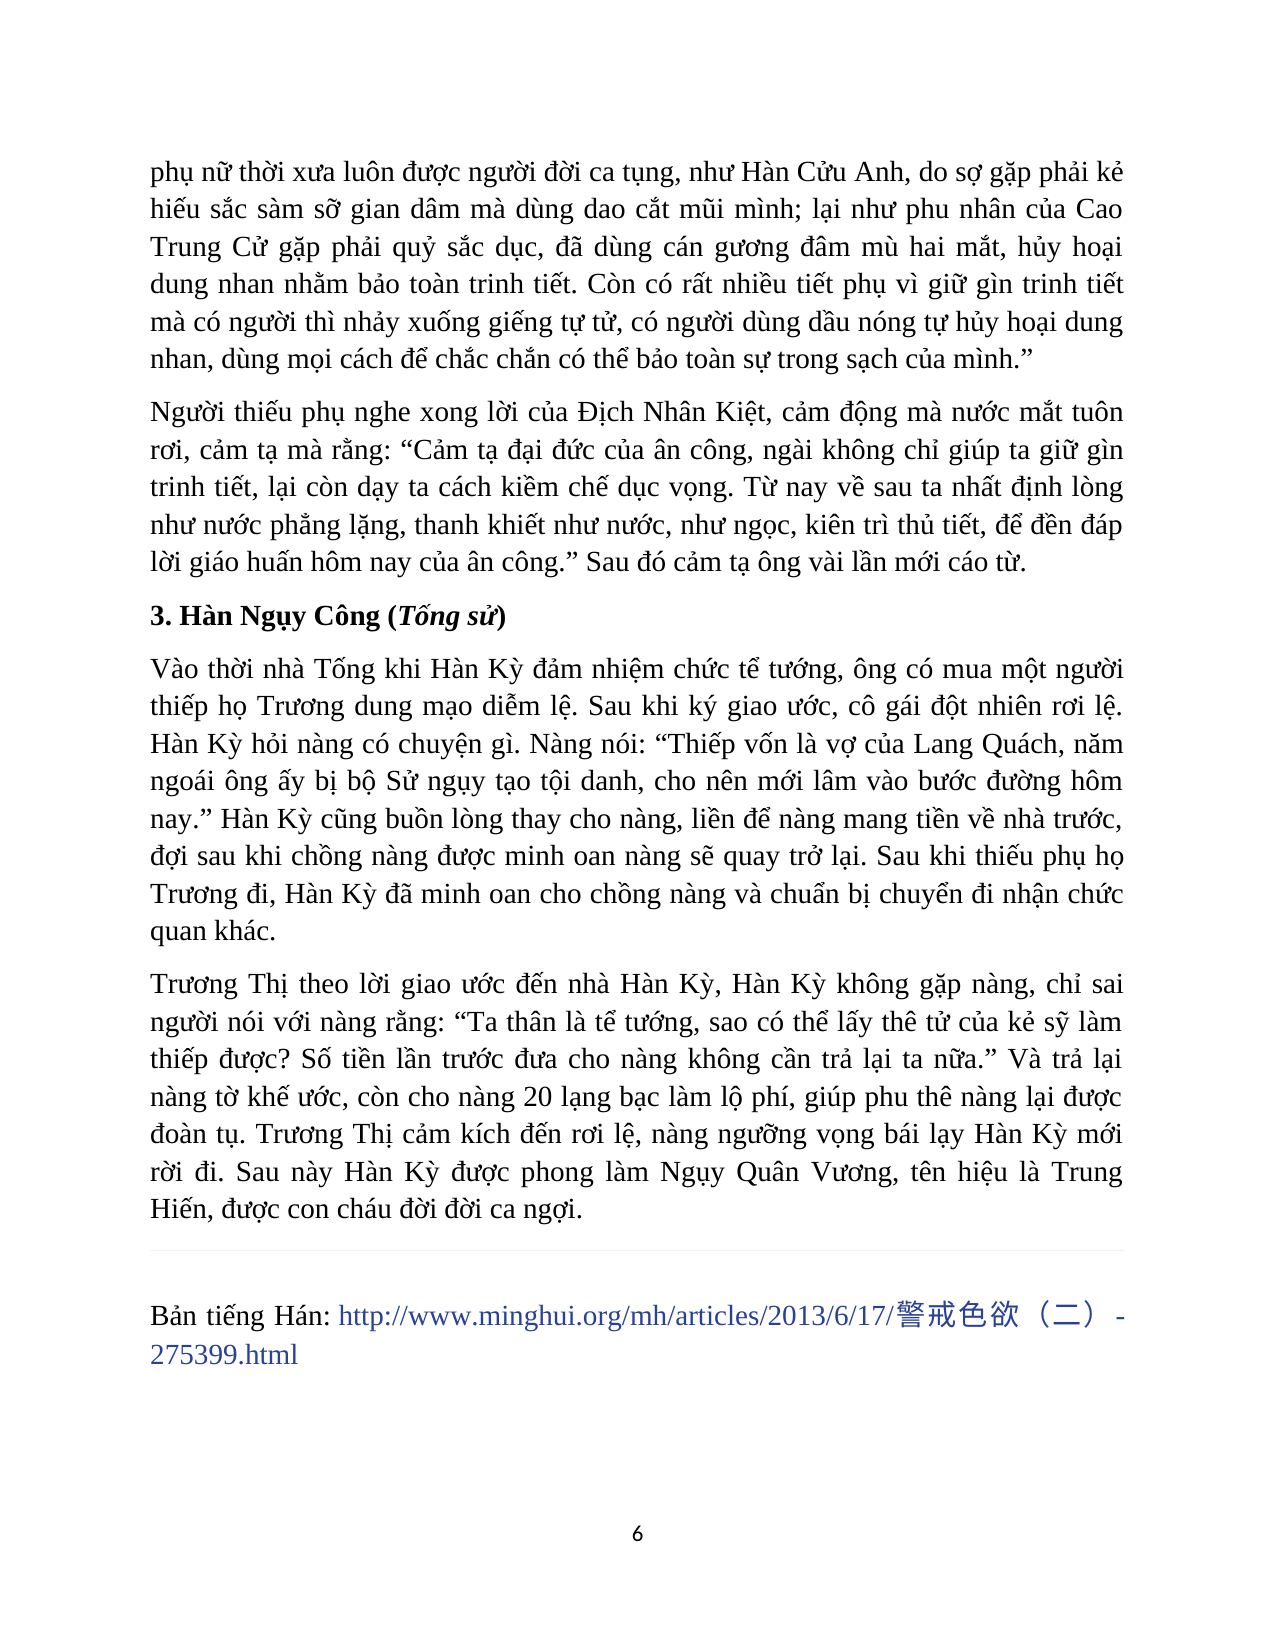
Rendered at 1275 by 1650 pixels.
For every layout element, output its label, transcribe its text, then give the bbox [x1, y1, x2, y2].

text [150, 150, 1125, 375]
text Trương Thị theo lời giao ước đến nhà Hàn Kỳ, Hàn Kỳ không gặp nàng, chỉ sai người nói với nàng rằng: “Ta thân là tể tướng, sao có thể lấy thê tử của kẻ sỹ làm thiếp được? Số tiền lần trước đưa cho nàng không cần trả lại ta nữa.” Và trả lại nàng tờ khế ước, còn cho nàng 20 lạng bạc làm lộ phí, giúp phu thê nàng lại được đoàn tụ. Trương Thị cảm kích đến rơi lệ, nàng ngưỡng vọng bái lạy Hàn Kỳ mới rời đi. Sau này Hàn Kỳ được phong làm Ngụy Quân Vương, tên hiệu là Trung Hiến, được con cháu đời đời ca ngợi. [150, 962, 1125, 1225]
text Vào thời nhà Tống khi Hàn Kỳ đảm nhiệm chức tể tướng, ông có mua một người thiếp họ Trương dung mạo diễm lệ. Sau khi ký giao ước, cô gái đột nhiên rơi lệ. Hàn Kỳ hỏi nàng có chuyện gì. Nàng nói: “Thiếp vốn là vợ của Lang Quách, năm ngoái ông ấy bị bộ Sử ngụy tạo tội danh, cho nên mới lâm vào bước đường hôm nay.” Hàn Kỳ cũng buồn lòng thay cho nàng, liền để nàng mang tiền về nhà trước, đợi sau khi chồng nàng được minh oan nàng sẽ quay trở lại. Sau khi thiếu phụ họ Trương đi, Hàn Kỳ đã minh oan cho chồng nàng và chuẩn bị chuyển đi nhận chức quan khác. [150, 647, 1125, 947]
text Người thiếu phụ nghe xong lời của Địch Nhân Kiệt, cảm động mà nước mắt tuôn rơi, cảm tạ mà rằng: “Cảm tạ đại đức của ân công, ngài không chỉ giúp ta giữ gìn trinh tiết, lại còn dạy ta cách kiềm chế dục vọng. Từ nay về sau ta nhất định lòng như nước phẳng lặng, thanh khiết như nước, như ngọc, kiên trì thủ tiết, để đền đáp lời giáo huấn hôm nay của ân công.” Sau đó cảm tạ ông vài lần mới cáo từ. [150, 391, 1125, 578]
text 3. Hàn Ngụy Công (Tống sử) [150, 594, 1125, 631]
text Bản tiếng Hán: http://www.minghui.org/mh/articles/2013/6/17/警戒色欲（二）-275399.html [150, 1294, 1125, 1371]
